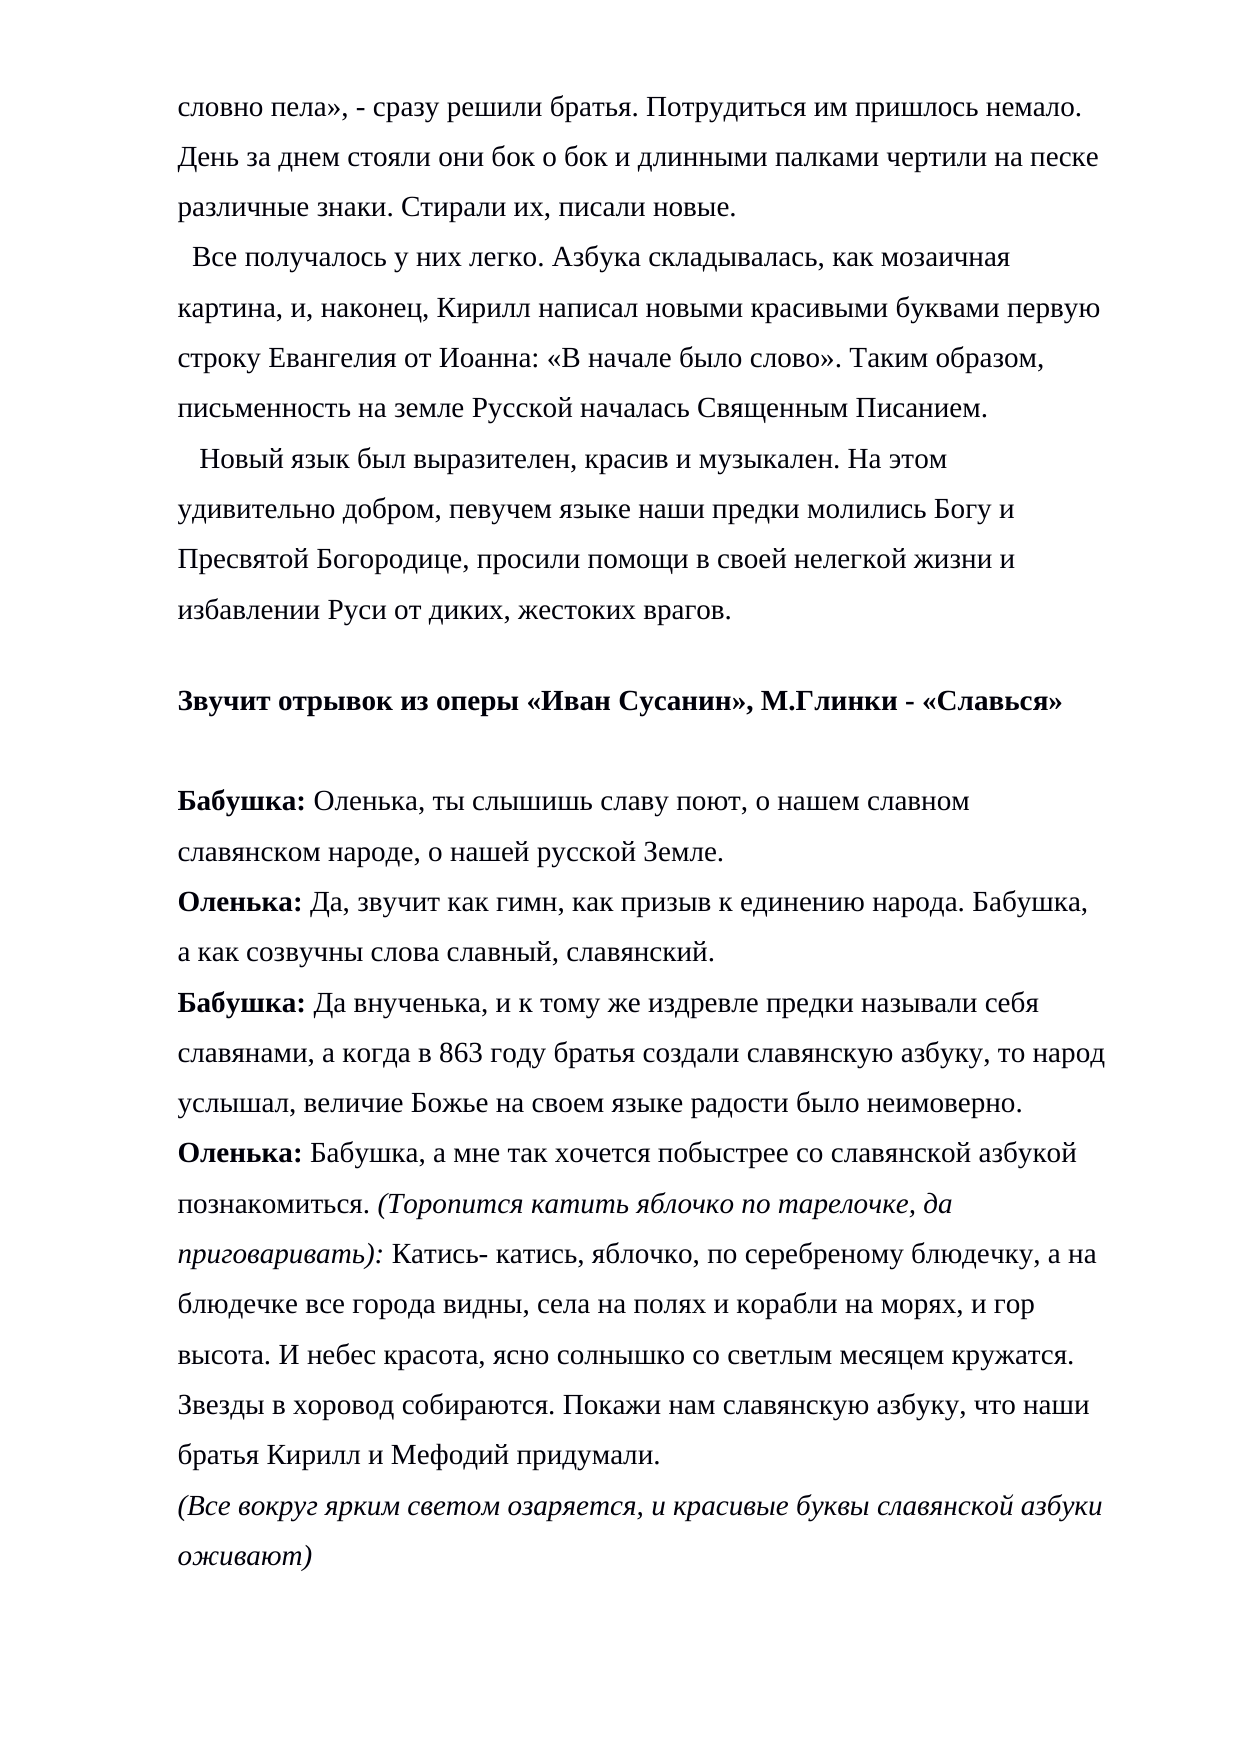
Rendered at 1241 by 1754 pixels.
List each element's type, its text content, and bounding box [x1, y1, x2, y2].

text Бабушка: Оленька, ты слышишь славу поют, о нашем славном славянском народе, о нашей русской Земле. [177, 783, 1107, 867]
text Бабушка: Да внученька, и к тому же издревле предки называли себя славянами, а когда в 863 году братья создали славянскую азбуку, то народ услышал, величие Божье на своем языке радости было неимоверно. [177, 985, 1107, 1119]
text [177, 89, 1107, 668]
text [177, 1488, 1107, 1572]
text Оленька: Да, звучит как гимн, как призыв к единению народа. Бабушка, а как созвучны слова славный, славянский. [177, 884, 1107, 968]
text Оленька: Бабушка, а мне так хочется побыстрее со славянской азбукой познакомиться. (Торопится катить яблочко по тарелочке, да приговаривать): Катись- катись, яблочко, по серебреному блюдечку, а на блюдечке все города видны, села на полях и корабли на морях, и гор высота. И небес красота, ясно солнышко со светлым месяцем кружатся. Звезды в хоровод собираются. Покажи нам славянскую азбуку, что наши братья Кирилл и Мефодий придумали. [177, 1136, 1107, 1471]
text Звучит отрывок из оперы «Иван Сусанин», М.Глинки - «Славься» [177, 683, 1107, 716]
